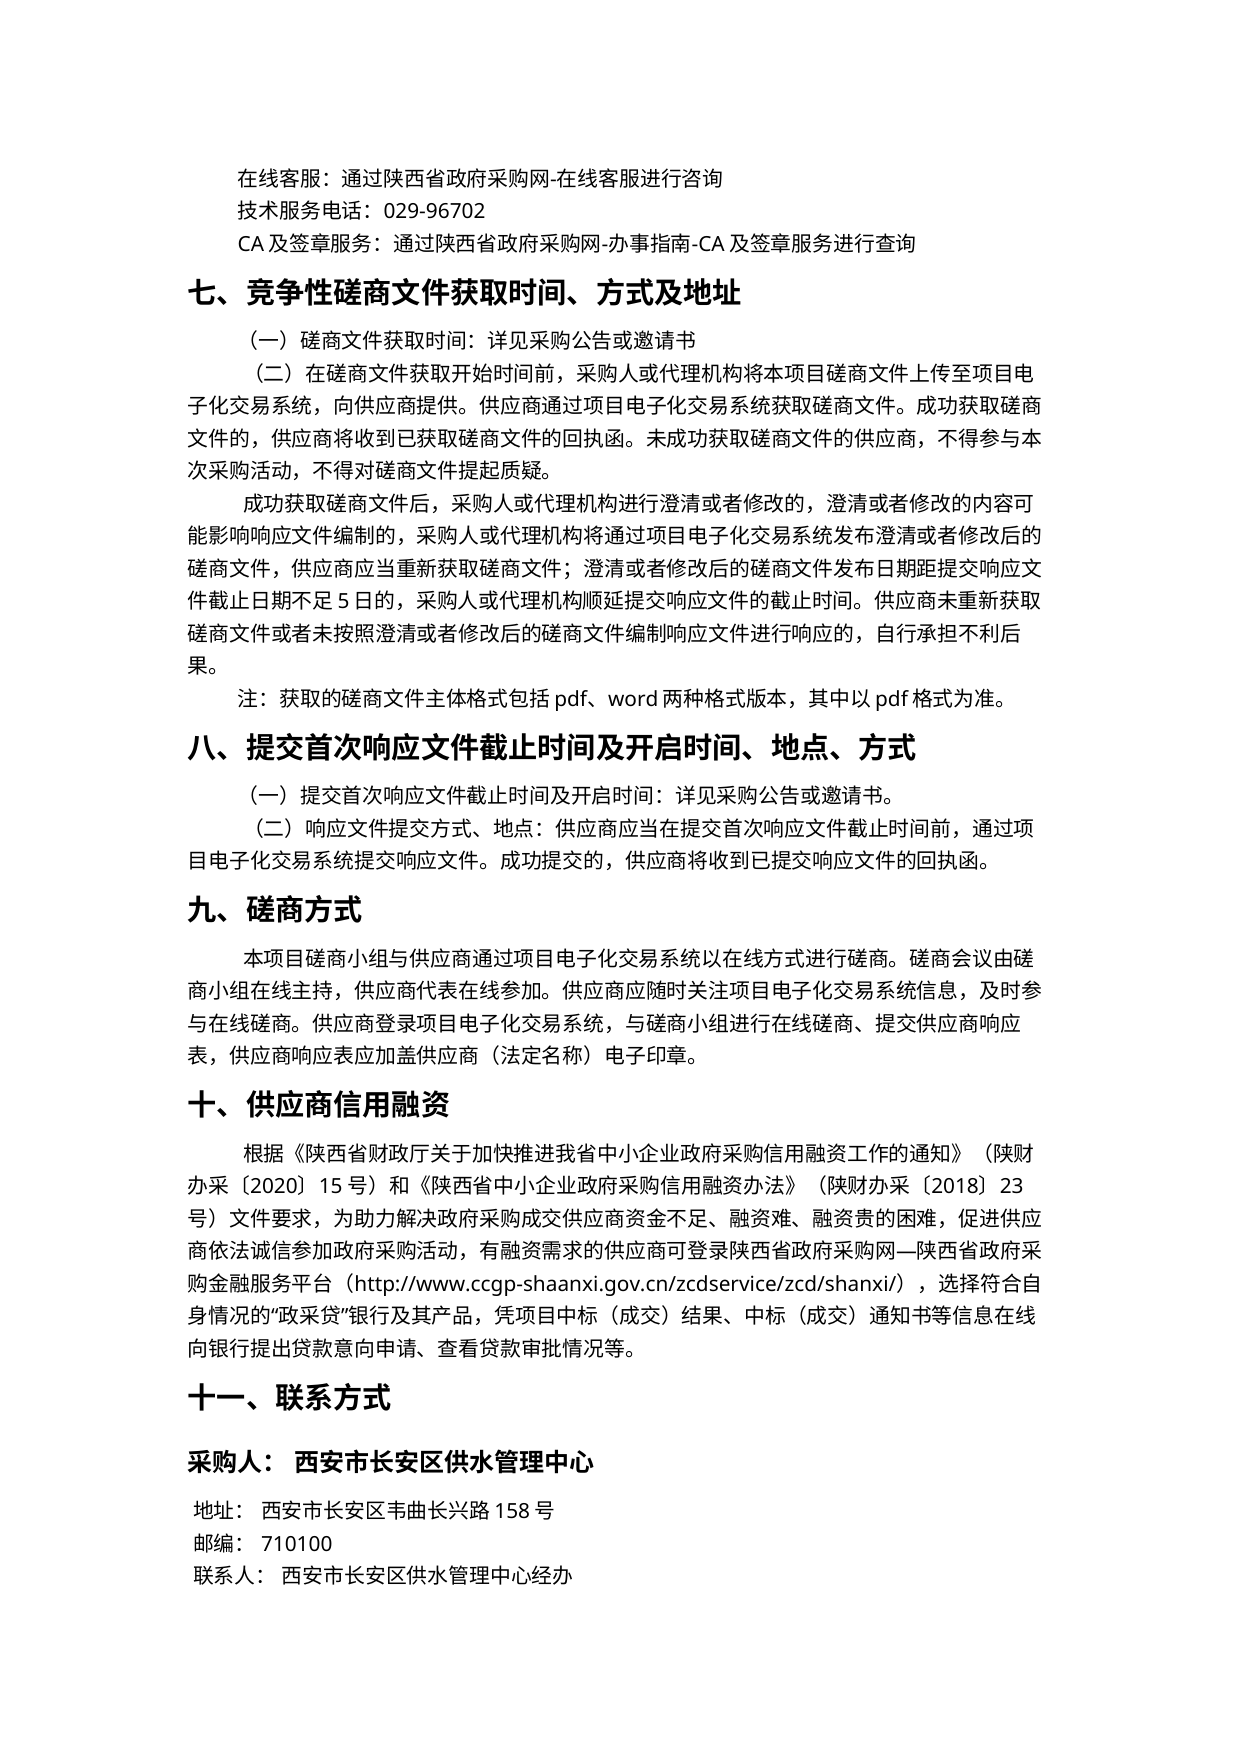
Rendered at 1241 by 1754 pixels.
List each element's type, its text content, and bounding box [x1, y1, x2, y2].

text 邮编： 710100 [187, 1527, 1053, 1559]
text 八、提交首次响应文件截止时间及开启时间、地点、方式 [187, 714, 1053, 779]
text 九、磋商方式 [187, 877, 1053, 942]
text 成功获取磋商文件后，采购人或代理机构进行澄清或者修改的，澄清或者修改的内容可能影响响应文件编制的，采购人或代理机构将通过项目电子化交易系统发布澄清或者修改后的磋商文件，供应商应当重新获取磋商文件；澄清或者修改后的磋商文件发布日期距提交响应文件截止日期不足5日的，采购人或代理机构顺延提交响应文件的截止时间。供应商未重新获取磋商文件或者未按照澄清或者修改后的磋商文件编制响应文件进行响应的，自行承担不利后果。 [187, 487, 1053, 682]
text 地址： 西安市长安区韦曲长兴路158号 [187, 1494, 1053, 1527]
text 七、竞争性磋商文件获取时间、方式及地址 [187, 259, 1053, 324]
text （二）在磋商文件获取开始时间前，采购人或代理机构将本项目磋商文件上传至项目电子化交易系统，向供应商提供。供应商通过项目电子化交易系统获取磋商文件。成功获取磋商文件的，供应商将收到已获取磋商文件的回执函。未成功获取磋商文件的供应商，不得参与本次采购活动，不得对磋商文件提起质疑。 [187, 357, 1053, 487]
text 十、供应商信用融资 [187, 1072, 1053, 1137]
text 采购人： 西安市长安区供水管理中心 [187, 1429, 1053, 1494]
text 技术服务电话：029-96702 [187, 194, 1053, 227]
text CA及签章服务：通过陕西省政府采购网-办事指南-CA及签章服务进行查询 [187, 227, 1053, 259]
text 本项目磋商小组与供应商通过项目电子化交易系统以在线方式进行磋商。磋商会议由磋商小组在线主持，供应商代表在线参加。供应商应随时关注项目电子化交易系统信息，及时参与在线磋商。供应商登录项目电子化交易系统，与磋商小组进行在线磋商、提交供应商响应表，供应商响应表应加盖供应商（法定名称）电子印章。 [187, 942, 1053, 1072]
text 注：获取的磋商文件主体格式包括pdf、word两种格式版本，其中以pdf格式为准。 [187, 682, 1053, 714]
text （二）响应文件提交方式、地点：供应商应当在提交首次响应文件截止时间前，通过项目电子化交易系统提交响应文件。成功提交的，供应商将收到已提交响应文件的回执函。 [187, 812, 1053, 877]
text 根据《陕西省财政厅关于加快推进我省中小企业政府采购信用融资工作的通知》（陕财办采〔2020〕15 号）和《陕西省中小企业政府采购信用融资办法》（陕财办采〔2018〕23 号）文件要求，为助力解决政府采购成交供应商资金不足、融资难、融资贵的困难，促进供应商依法诚信参加政府采购活动，有融资需求的供应商可登录陕西省政府采购网—陕西省政府采购金融服务平台（http://www.ccgp-shaanxi.gov.cn/zcdservice/zcd/shanxi/），选择符合自身情况的“政采贷”银行及其产品，凭项目中标（成交）结果、中标（成交）通知书等信息在线向银行提出贷款意向申请、查看贷款审批情况等。 [187, 1137, 1053, 1364]
text 十一、联系方式 [187, 1364, 1053, 1429]
text 联系人： 西安市长安区供水管理中心经办 [187, 1559, 1053, 1592]
text （一）提交首次响应文件截止时间及开启时间：详见采购公告或邀请书。 [187, 779, 1053, 812]
text 在线客服：通过陕西省政府采购网-在线客服进行咨询 [187, 162, 1053, 194]
text （一）磋商文件获取时间：详见采购公告或邀请书 [187, 324, 1053, 357]
